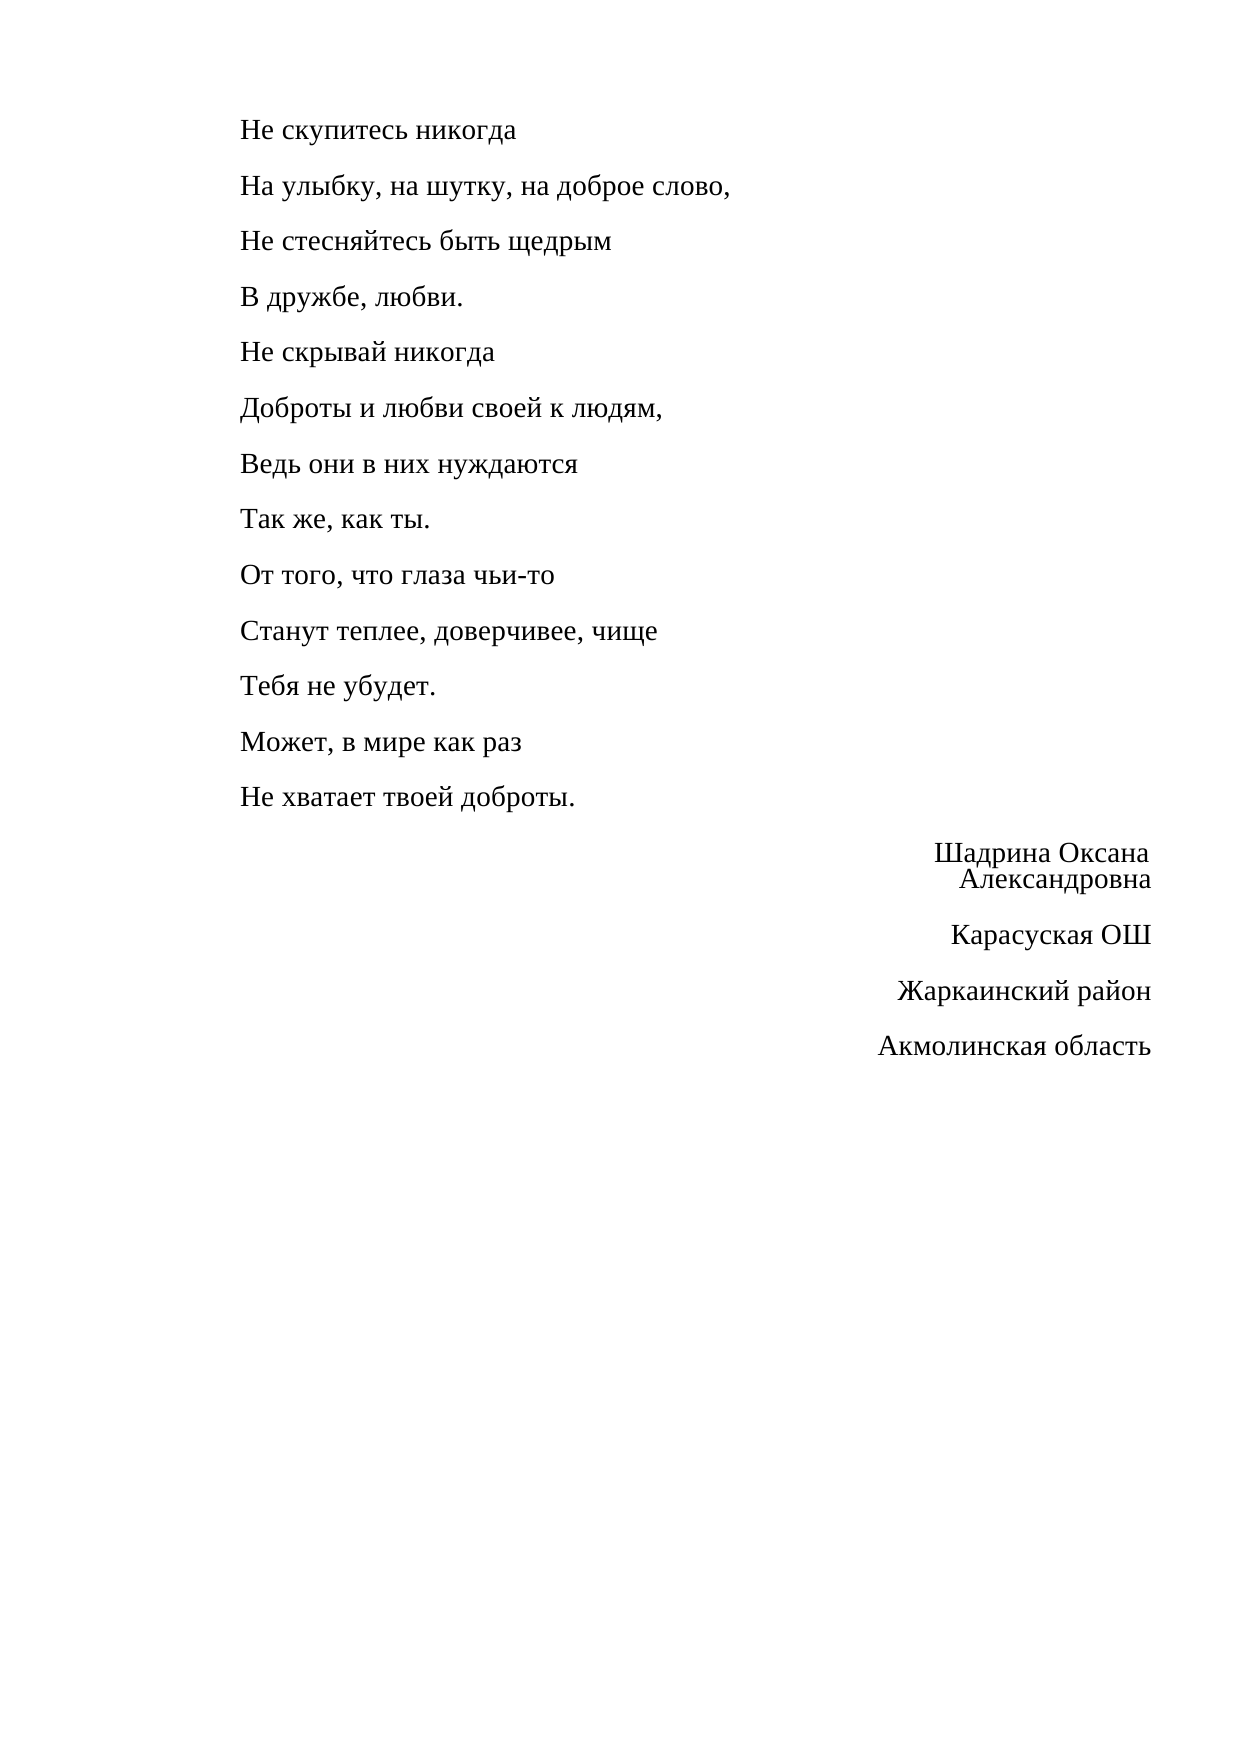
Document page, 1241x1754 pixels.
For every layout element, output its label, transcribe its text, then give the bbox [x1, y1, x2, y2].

text На улыбку, на шутку, на доброе слово, [240, 174, 1152, 200]
text Тебя не убудет. [240, 674, 1152, 701]
text Карасуская ОШ [240, 923, 1152, 950]
text Шадрина Оксана Александровна [240, 841, 1152, 894]
text Так же, как ты. [240, 507, 1152, 534]
text Не скрывай никогда [240, 341, 1152, 367]
text Доброты и любви своей к людям, [240, 396, 1152, 423]
text Жаркаинский район [240, 979, 1152, 1005]
text Может, в мире как раз [240, 730, 1152, 756]
text Не стесняйтесь быть щедрым [240, 229, 1152, 256]
text Акмолинская область [240, 1034, 1152, 1061]
text От того, что глаза чьи-то [240, 563, 1152, 589]
text Ведь они в них нуждаются [240, 452, 1152, 478]
text Не хватает твоей доброты. [240, 786, 1152, 812]
text Станут теплее, доверчивее, чище [240, 619, 1152, 645]
text Не скупитесь никогда [240, 118, 1152, 144]
text В дружбе, любви. [240, 285, 1152, 311]
